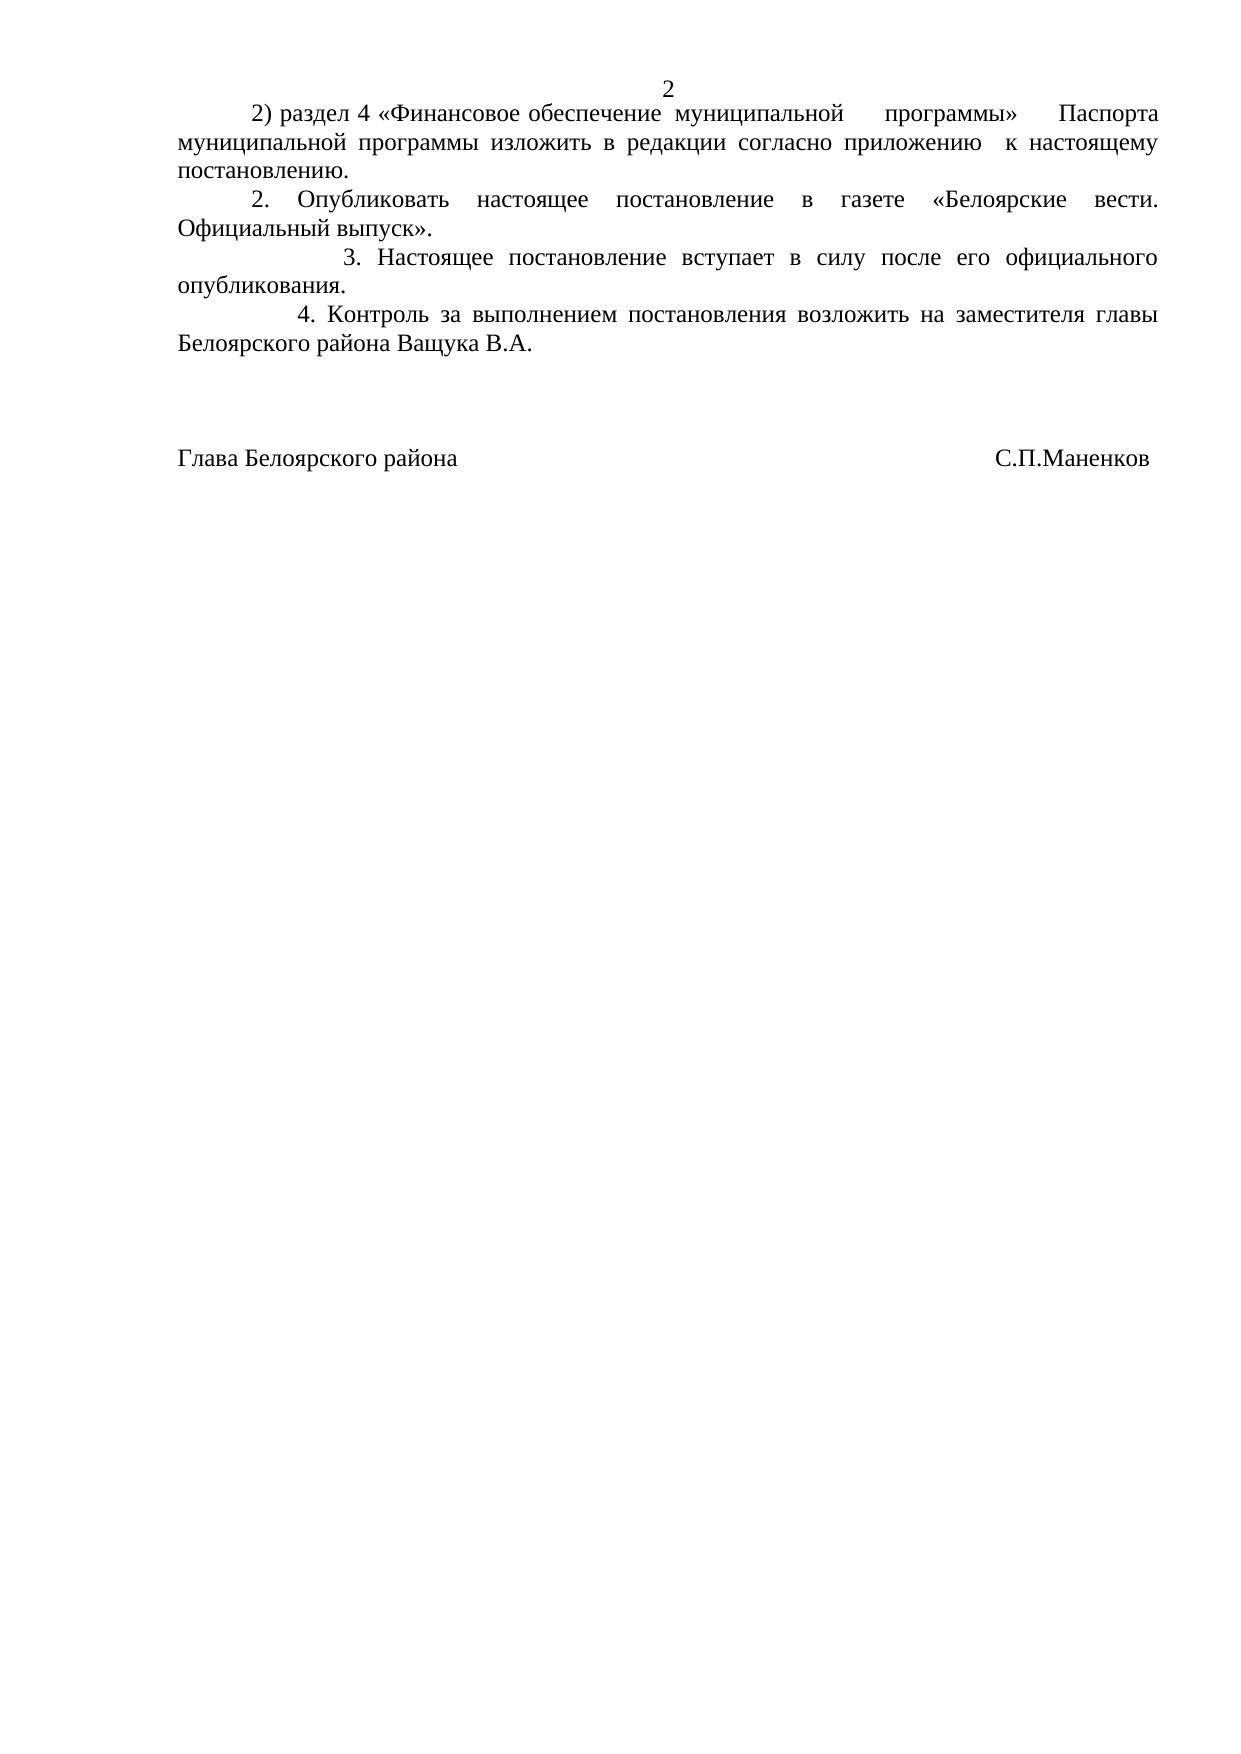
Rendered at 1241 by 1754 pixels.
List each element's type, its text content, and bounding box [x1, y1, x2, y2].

text 3. Настоящее постановление вступает в силу после его официального опубликования. [177, 242, 1159, 299]
text 2) раздел 4 «Финансовое обеспечение муниципальной программы» Паспорта муниципальной программы изложить в редакции согласно приложению к настоящему постановлению. [177, 98, 1159, 184]
text 4. Контроль за выполнением постановления возложить на заместителя главы Белоярского района Ващука В.А. [177, 299, 1159, 357]
text Глава Белоярского района С.П.Маненков [177, 443, 1159, 472]
text 2. Опубликовать настоящее постановление в газете «Белоярские вести. Официальный выпуск». [177, 184, 1159, 242]
